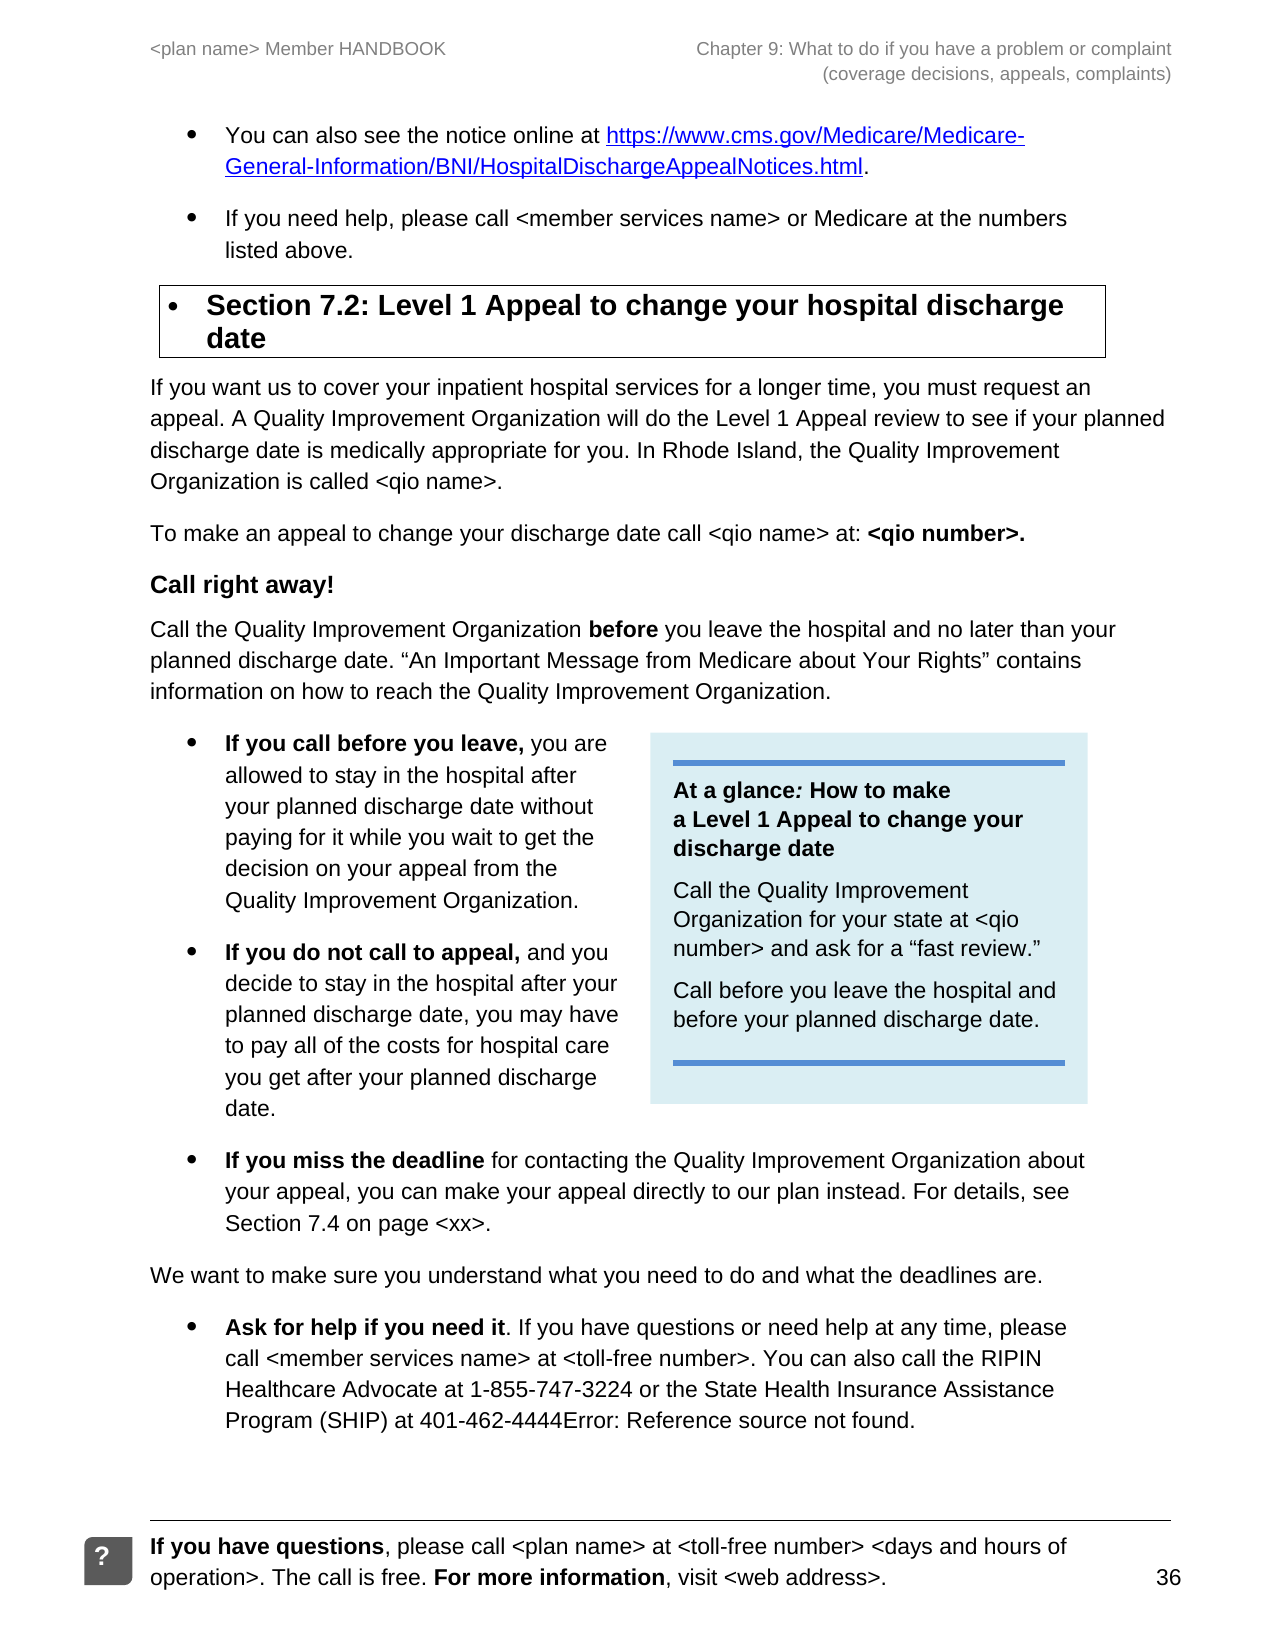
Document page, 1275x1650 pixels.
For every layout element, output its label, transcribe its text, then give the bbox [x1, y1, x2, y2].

list You can also see the notice online at https://www.cms.gov/Medicare/Medicare-General-Information/BNI/HospitalDischargeAppealNotices.html. [187, 118, 1096, 181]
text If you want us to cover your inpatient hospital services for a longer time, you must request an appeal. A Quality Improvement Organization will do the Level 1 Appeal review to see if your planned discharge date is medically appropriate for you. In Rhode Island, the Quality Improvement Organization is called <qio name>. [150, 371, 1171, 496]
text To make an appeal to change your discharge date call <qio name> at: <qio number>. [150, 516, 1171, 548]
list If you call before you leave, you are allowed to stay in the hospital after your planned discharge date without paying for it while you wait to get the decision on your appeal from the Quality Improvement Organization. [187, 727, 1096, 914]
list If you do not call to appeal, and you decide to stay in the hospital after your planned discharge date, you may have to pay all of the costs for hospital care you get after your planned discharge date. [187, 935, 1096, 1123]
text We want to make sure you understand what you need to do and what the deadlines are. [150, 1258, 1171, 1289]
subtitle Call right away! [150, 568, 1096, 600]
list If you miss the deadline for contacting the Quality Improvement Organization about your appeal, you can make your appeal directly to our plan instead. For details, see Section 7.4 on page <xx>. [187, 1143, 1096, 1237]
list If you need help, please call <member services name> or Medicare at the numbers listed above. [187, 202, 1096, 264]
text Call the Quality Improvement Organization before you leave the hospital and no later than your planned discharge date. “An Important Message from Medicare about Your Rights” contains information on how to reach the Quality Improvement Organization. [150, 612, 1171, 706]
subtitle Section 7.2: Level 1 Appeal to change your hospital discharge date [160, 286, 1105, 357]
